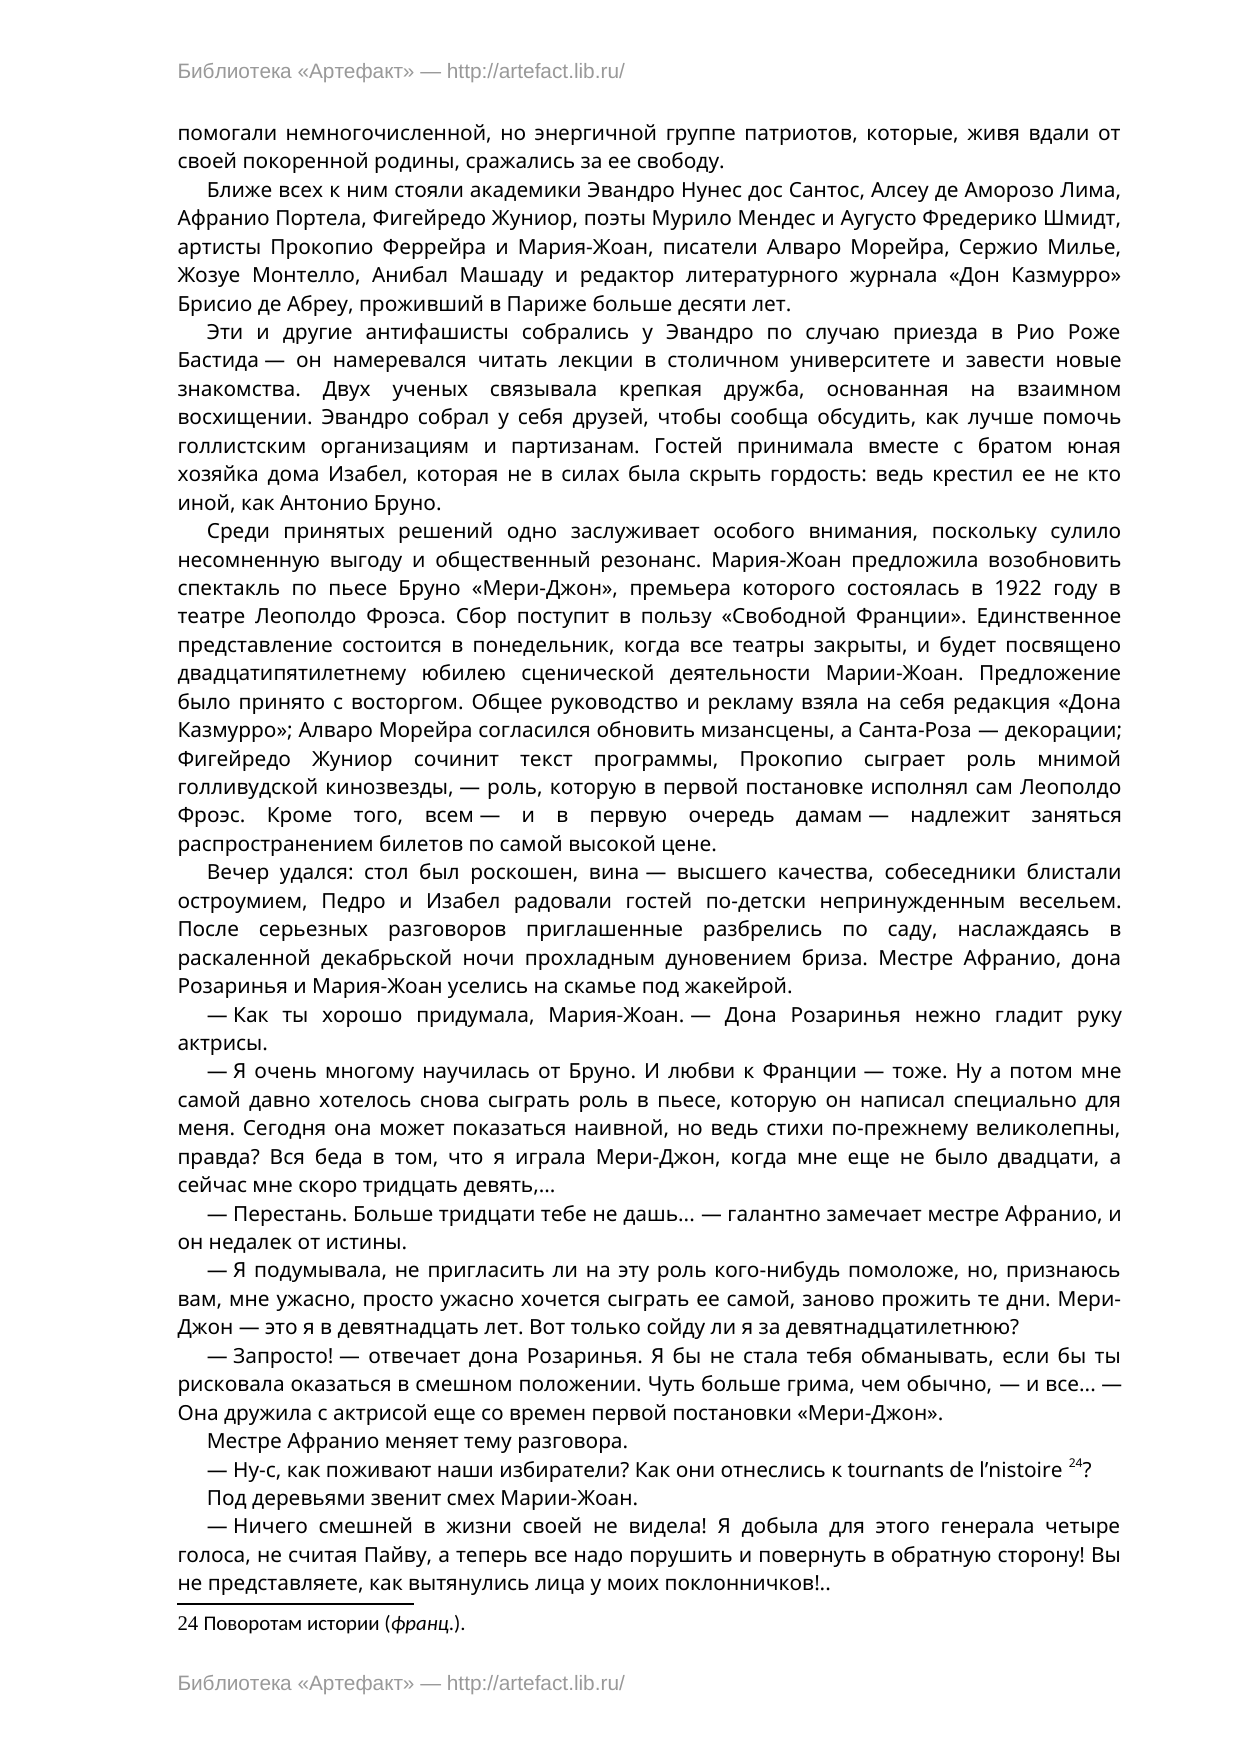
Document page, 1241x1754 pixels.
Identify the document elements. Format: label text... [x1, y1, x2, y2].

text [177, 118, 1122, 175]
text — Ничего смешней в жизни своей не видела! Я добыла для этого генерала четыре голоса, не считая Пайву, а теперь все надо порушить и повернуть в обратную сторону! Вы не представляете, как вытянулись лица у моих поклонничков!.. [177, 1512, 1122, 1597]
text Эти и другие антифашисты собрались у Эвандро по случаю приезда в Рио Роже Бастида — он намеревался читать лекции в столичном университете и завести новые знакомства. Двух ученых связывала крепкая дружба, основанная на взаимном восхищении. Эвандро собрал у себя друзей, чтобы сообща обсудить, как лучше помочь голлистским организациям и партизанам. Гостей принимала вместе с братом юная хозяйка дома Изабел, которая не в силах была скрыть гордость: ведь крестил ее не кто иной, как Антонио Бруно. [177, 317, 1122, 516]
text — Ну-с, как поживают наши избиратели? Как они отнеслись к tournants de l’nistoire ? [177, 1455, 1122, 1483]
text Ближе всех к ним стояли академики Эвандро Нунес дос Сантос, Алсеу де Аморозо Лима, Афранио Портела, Фигейредо Жуниор, поэты Мурило Мендес и Аугусто Фредерико Шмидт, артисты Прокопио Феррейра и Мария-Жоан, писатели Алваро Морейра, Сержио Милье, Жозуе Монтелло, Анибал Машаду и редактор литературного журнала «Дон Казмурро» Брисио де Абреу, проживший в Париже больше десяти лет. [177, 175, 1122, 317]
text Под деревьями звенит смех Марии-Жоан. [177, 1483, 1122, 1512]
text — Я подумывала, не пригласить ли на эту роль кого-нибудь помоложе, но, признаюсь вам, мне ужасно, просто ужасно хочется сыграть ее самой, заново прожить те дни. Мери-Джон — это я в девятнадцать лет. Вот только сойду ли я за девятнадцатилетнюю? [177, 1256, 1122, 1341]
text Вечер удался: стол был роскошен, вина — высшего качества, собеседники блистали остроумием, Педро и Изабел радовали гостей по-детски непринужденным весельем. После серьезных разговоров приглашенные разбрелись по саду, наслаждаясь в раскаленной декабрьской ночи прохладным дуновением бриза. Местре Афранио, дона Розаринья и Мария-Жоан уселись на скамье под жакейрой. [177, 857, 1122, 1000]
text — Я очень многому научилась от Бруно. И любви к Франции — тоже. Ну а потом мне самой давно хотелось снова сыграть роль в пьесе, которую он написал специально для меня. Сегодня она может показаться наивной, но ведь стихи по-прежнему великолепны, правда? Вся беда в том, что я играла Мери-Джон, когда мне еще не было двадцати, а сейчас мне скоро тридцать девять,... [177, 1057, 1122, 1199]
text Среди принятых решений одно заслуживает особого внимания, поскольку сулило несомненную выгоду и общественный резонанс. Мария-Жоан предложила возобновить спектакль по пьесе Бруно «Мери-Джон», премьера которого состоялась в 1922 году в театре Леополдо Фроэса. Сбор поступит в пользу «Свободной Франции». Единственное представление состоится в понедельник, когда все театры закрыты, и будет посвящено двадцатипятилетнему юбилею сценической деятельности Марии-Жоан. Предложение было принято с восторгом. Общее руководство и рекламу взяла на себя редакция «Дона Казмурро»; Алваро Морейра согласился обновить мизансцены, а Санта-Роза — декорации; Фигейредо Жуниор сочинит текст программы, Прокопио сыграет роль мнимой голливудской кинозвезды, — роль, которую в первой постановке исполнял сам Леополдо Фроэс. Кроме того, всем — и в первую очередь дамам — надлежит заняться распространением билетов по самой высокой цене. [177, 516, 1122, 857]
text — Перестань. Больше тридцати тебе не дашь... — галантно замечает местре Афранио, и он недалек от истины. [177, 1199, 1122, 1256]
text — Как ты хорошо придумала, Мария-Жоан. — Дона Розаринья нежно гладит руку актрисы. [177, 1000, 1122, 1057]
text — Запросто! — отвечает дона Розаринья. Я бы не стала тебя обманывать, если бы ты рисковала оказаться в смешном положении. Чуть больше грима, чем обычно, — и все... — Она дружила с актрисой еще со времен первой постановки «Мери-Джон». [177, 1341, 1122, 1426]
text Местре Афранио меняет тему разговора. [177, 1426, 1122, 1455]
